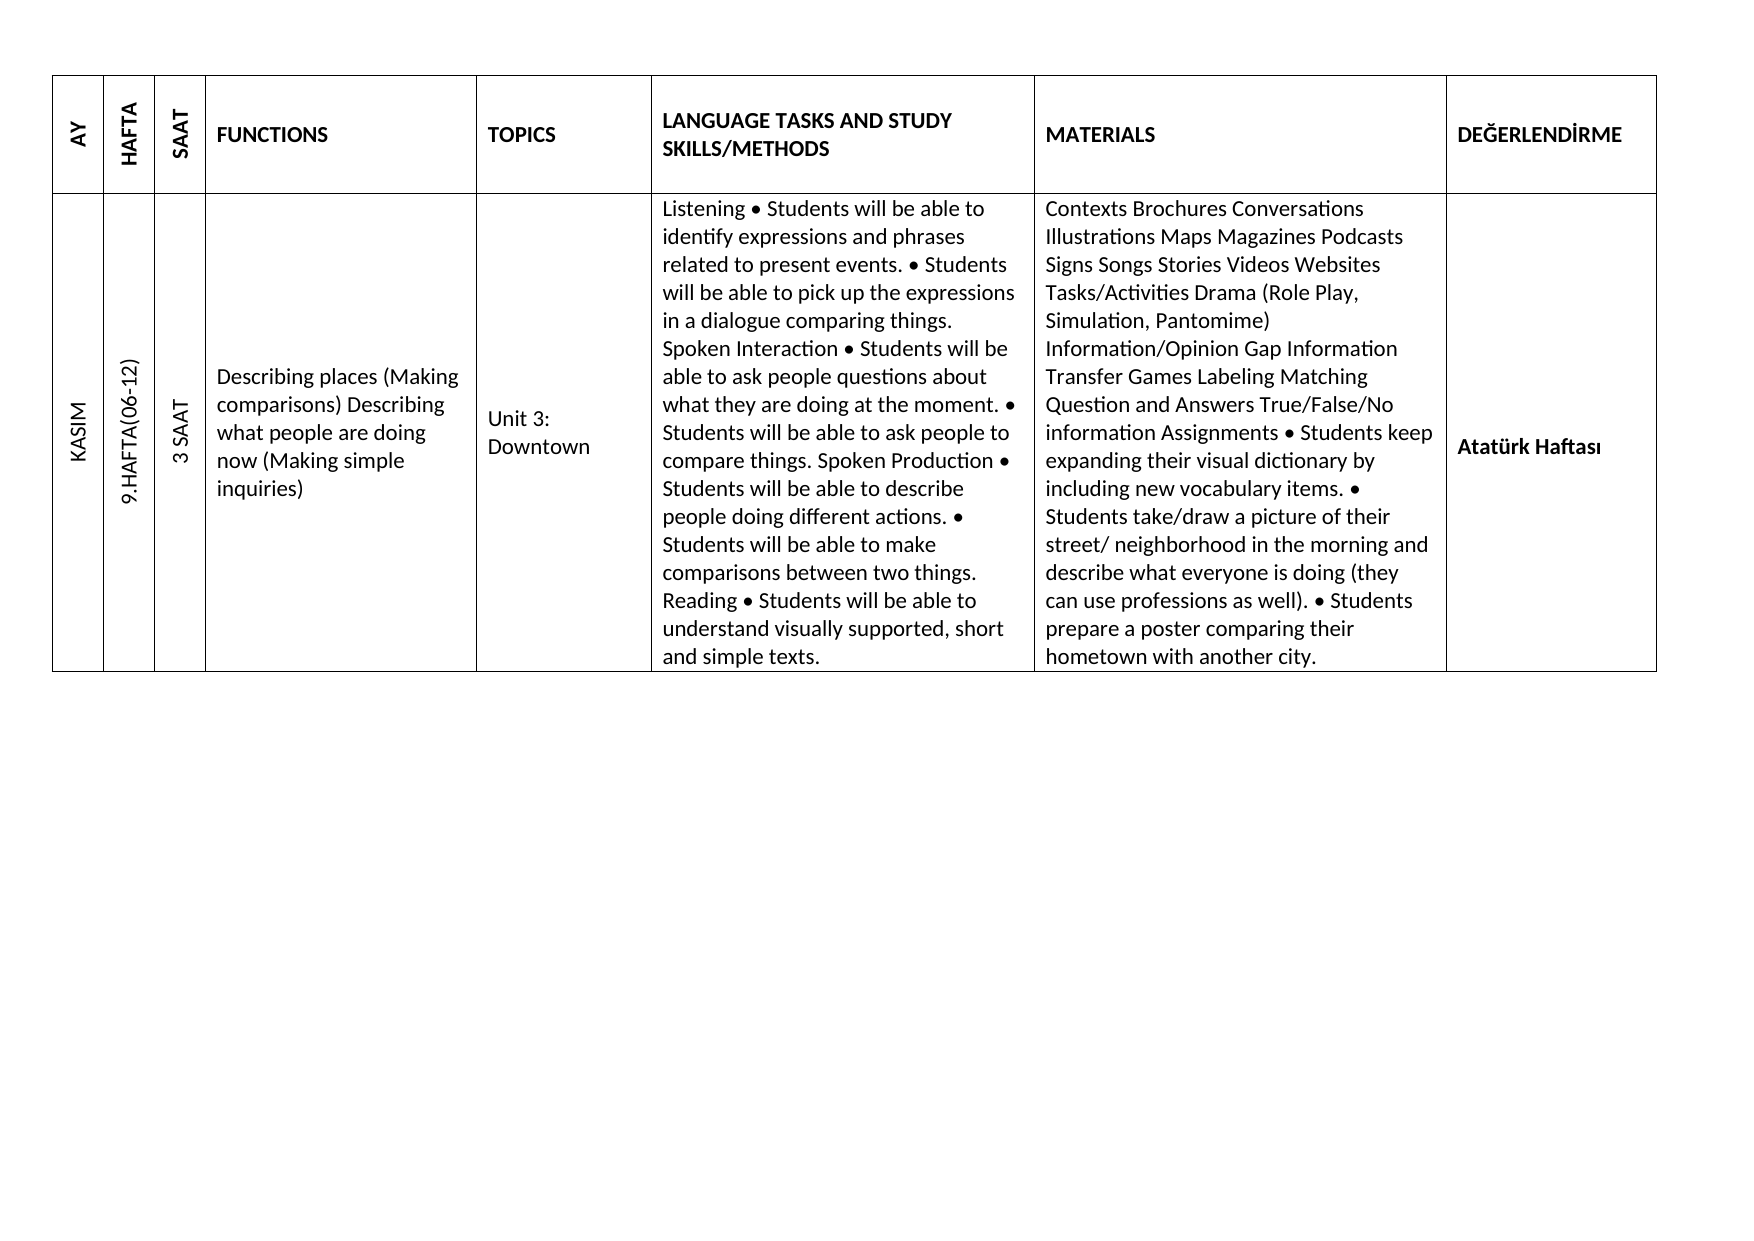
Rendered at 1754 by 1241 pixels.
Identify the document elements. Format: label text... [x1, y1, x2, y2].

table_cell 3 SAAT [155, 194, 205, 671]
table_header AY [53, 76, 103, 193]
table_cell KASIM [53, 194, 103, 671]
table_header SAAT [155, 76, 205, 193]
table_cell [206, 194, 476, 671]
table_header HAFTA [104, 76, 154, 193]
table_header MATERIALS [1035, 76, 1446, 193]
table_cell 9.HAFTA(06-12) [104, 194, 154, 671]
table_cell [1035, 194, 1446, 671]
table_header TOPICS [477, 76, 651, 193]
table_header FUNCTIONS [206, 76, 476, 193]
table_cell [652, 194, 1034, 671]
table_cell Unit 3: Downtown [477, 194, 651, 671]
table_cell Atatürk Haftası [1447, 194, 1656, 671]
table_header LANGUAGE TASKS AND STUDY SKILLS/METHODS [652, 76, 1034, 193]
table_header DEĞERLENDİRME [1447, 76, 1656, 193]
